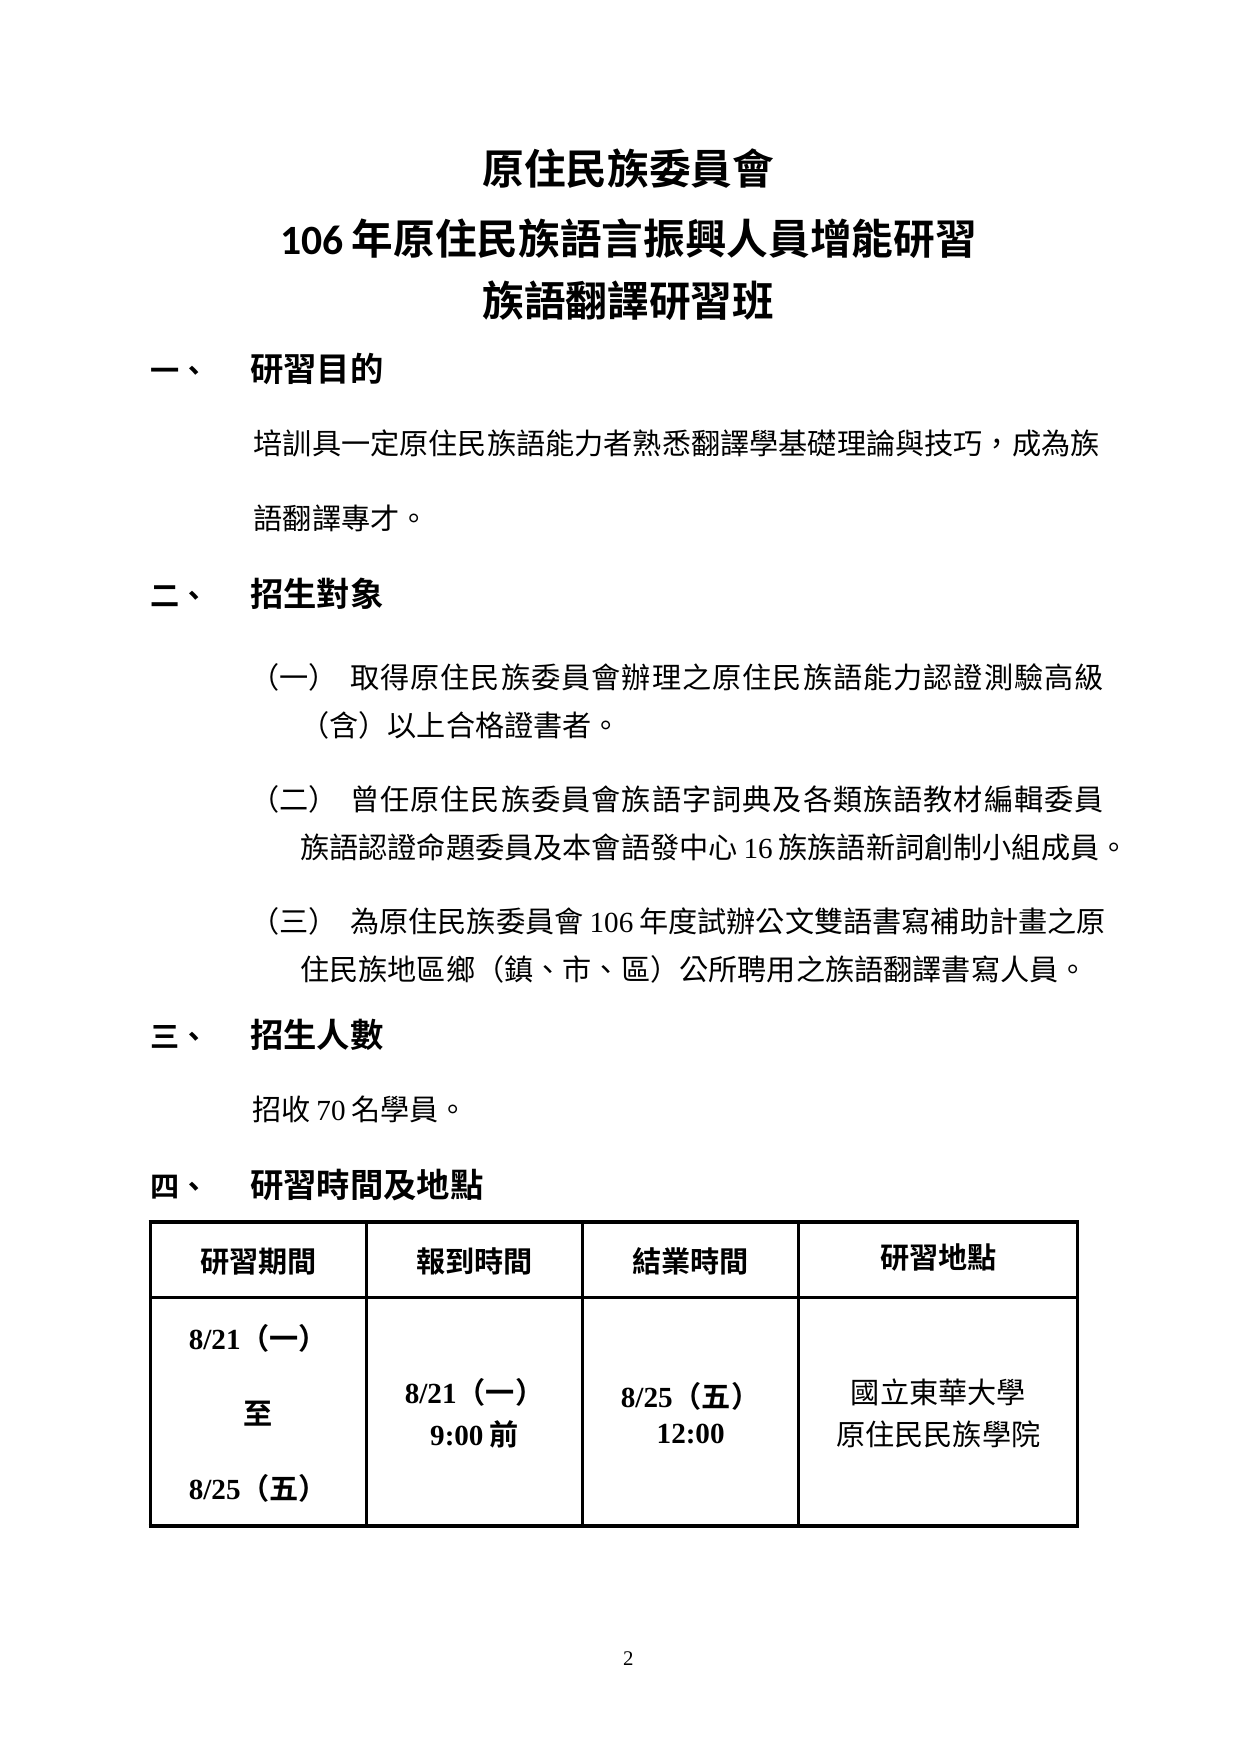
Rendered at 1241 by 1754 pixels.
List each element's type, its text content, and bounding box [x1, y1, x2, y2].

list 為原住民族委員會106年度試辦公文雙語書寫補助計畫之原住民族地區鄉（鎮、市、區）公所聘用之族語翻譯書寫人員。 [250, 898, 1106, 989]
table_cell 8/21（一） 9:00前 [368, 1299, 581, 1524]
text 106年原住民族語言振興人員增能研習 [150, 204, 1106, 267]
table_cell 8/25（五） 12:00 [584, 1299, 797, 1524]
list 取得原住民族委員會辦理之原住民族語能力認證測驗高級（含）以上合格證書者。 [250, 654, 1106, 745]
table_header 研習期間 [152, 1224, 365, 1296]
list 招生對象 [150, 554, 1106, 629]
list 曾任原住民族委員會族語字詞典及各類族語教材編輯委員、族語認證命題委員及本會語發中心16族族語新詞創制小組成員。 [250, 776, 1106, 867]
text 招收70名學員。 [150, 1070, 1106, 1145]
list 招生人數 [150, 995, 1106, 1070]
list 研習目的 [150, 329, 1106, 404]
text 原住民族委員會 [150, 129, 1106, 204]
table_cell 8/21（一） 至 8/25（五） [152, 1299, 365, 1524]
table_header 結業時間 [584, 1224, 797, 1296]
list 研習時間及地點 [150, 1145, 1106, 1220]
text 族語翻譯研習班 [150, 267, 1106, 329]
table_header 研習地點 [800, 1224, 1076, 1296]
table_header 報到時間 [368, 1224, 581, 1296]
table_cell 國立東華大學 原住民民族學院 [800, 1299, 1076, 1524]
text 培訓具一定原住民族語能力者熟悉翻譯學基礎理論與技巧，成為族語翻譯專才。 [253, 404, 1106, 554]
